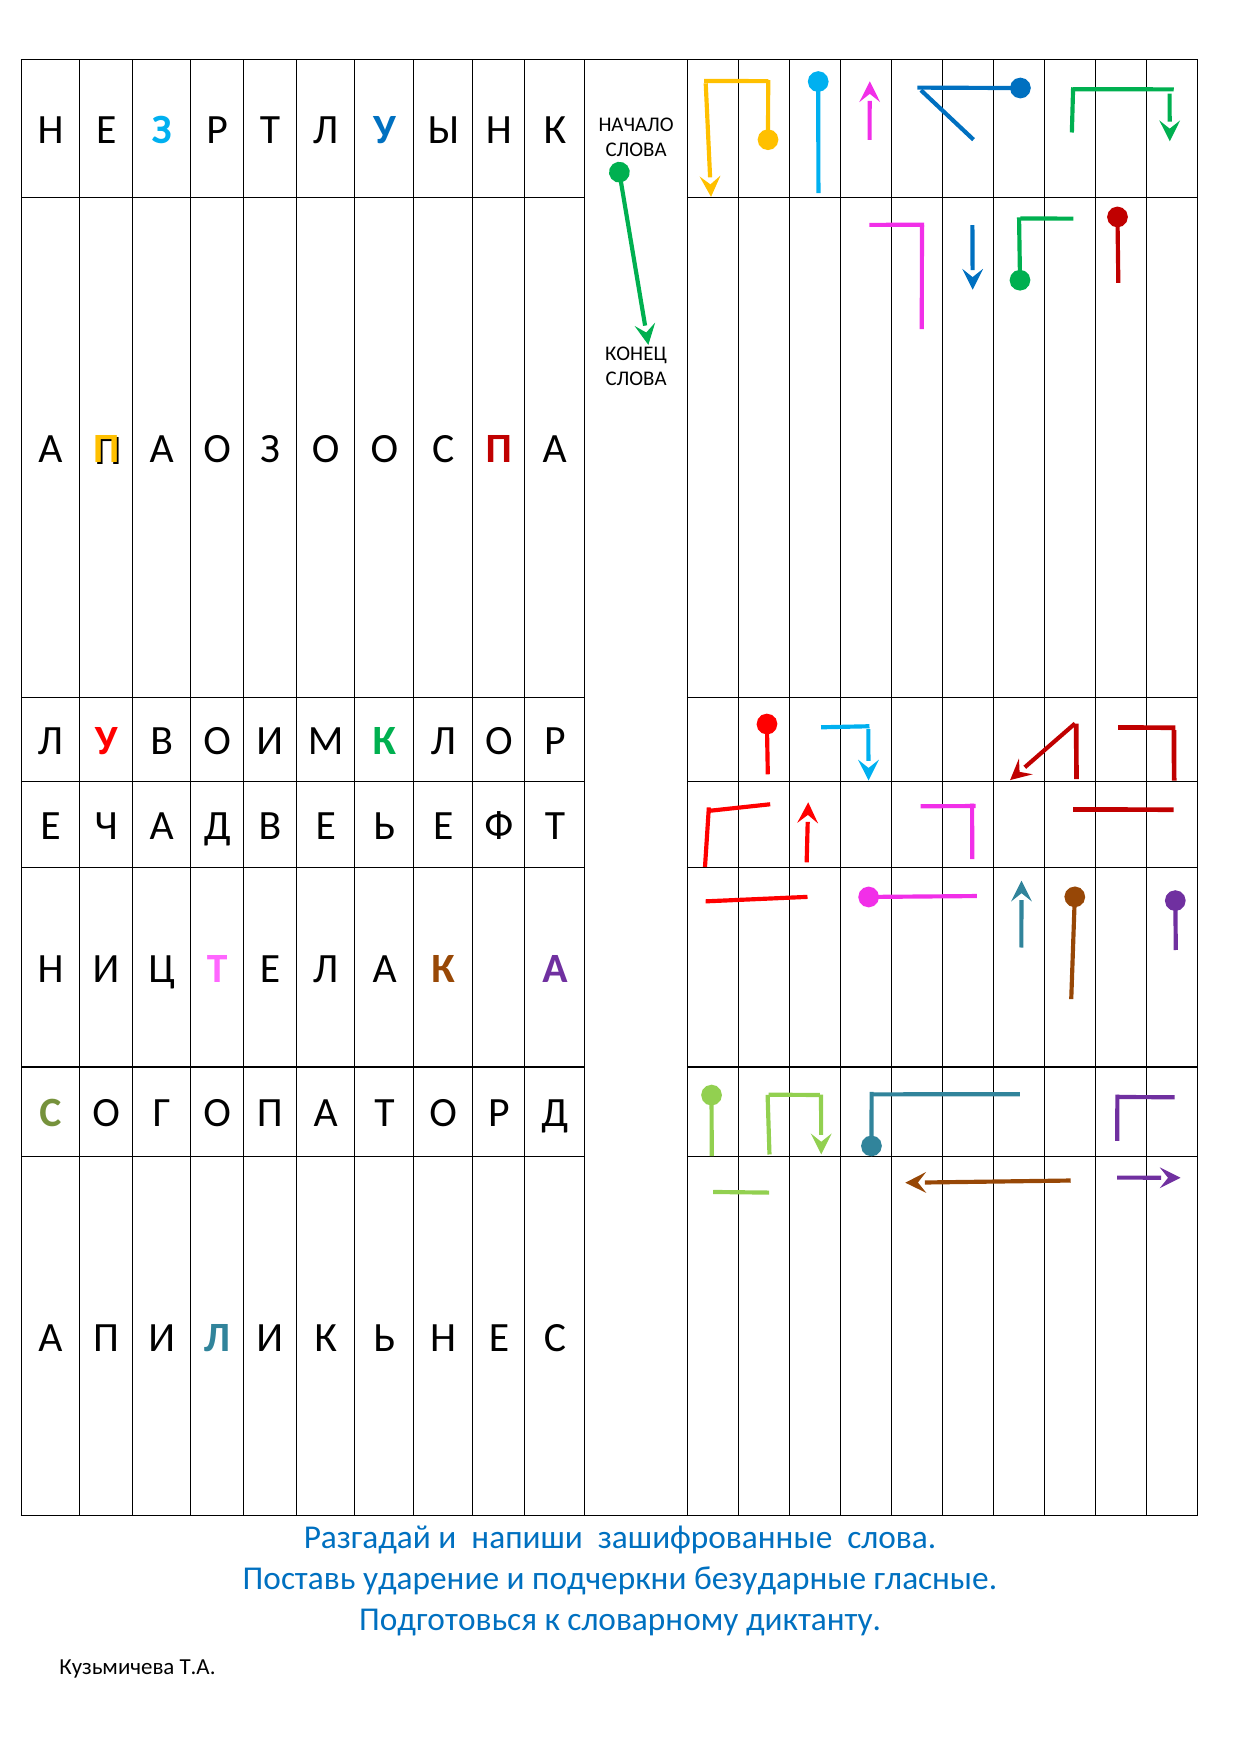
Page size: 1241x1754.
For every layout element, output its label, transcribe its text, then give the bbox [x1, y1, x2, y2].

table_cell в [133, 698, 190, 781]
table_cell [943, 868, 993, 1066]
table_cell е [297, 782, 354, 867]
table_cell [739, 1157, 789, 1515]
table_cell [1147, 868, 1197, 1066]
table_cell [994, 1068, 1044, 1156]
table_cell [841, 198, 891, 697]
table_header [994, 60, 1044, 197]
table_cell [790, 1068, 840, 1156]
table_cell а [355, 868, 413, 1066]
table_cell о [80, 1068, 132, 1156]
table_cell [688, 1157, 738, 1515]
table_cell [739, 868, 789, 897]
table_cell [739, 198, 789, 697]
table_cell ь [355, 1157, 413, 1515]
table_cell [943, 198, 993, 697]
table_cell [688, 1068, 738, 1156]
table_cell т [191, 868, 243, 1066]
table_cell [841, 698, 891, 781]
table_cell [1147, 198, 1197, 697]
table_cell [1045, 698, 1095, 781]
table_header [1045, 60, 1095, 197]
table_header [1147, 60, 1197, 197]
table_cell р [473, 1068, 524, 1156]
table_cell [790, 782, 840, 867]
table_header [943, 60, 993, 85]
table_header н [22, 60, 79, 197]
table_cell [943, 698, 993, 781]
table_cell о [191, 1068, 243, 1156]
table_cell ц [133, 868, 190, 1066]
table_cell [1147, 782, 1197, 867]
table_cell [790, 198, 840, 697]
table_cell а [133, 198, 190, 697]
table_cell [1096, 782, 1146, 807]
table_header [1096, 92, 1146, 197]
table_cell [943, 1097, 993, 1156]
table_cell [943, 1068, 993, 1092]
table_cell [1147, 1068, 1197, 1156]
table_cell [739, 698, 789, 781]
text Разгадай и напиши зашифрованные слова. [59, 1516, 1181, 1557]
table_cell д [525, 1068, 584, 1156]
table_header л [297, 60, 354, 197]
table_header [943, 90, 993, 197]
table_cell а [297, 1068, 354, 1156]
table_cell п [80, 1157, 132, 1515]
table_cell [943, 782, 993, 867]
table_cell т [355, 1068, 413, 1156]
table_cell м [297, 698, 354, 781]
table_cell к [355, 698, 413, 781]
table_cell [994, 1157, 1044, 1179]
table_cell [892, 1068, 942, 1092]
table_header н [473, 60, 524, 197]
table_cell [892, 698, 942, 781]
table_cell а [525, 868, 584, 1066]
table_cell л [22, 698, 79, 781]
table_cell [473, 868, 524, 1066]
table_cell [688, 868, 738, 1066]
table_cell и [80, 868, 132, 1066]
table_cell с [525, 1157, 584, 1515]
table_header е [80, 60, 132, 197]
table_cell е [244, 868, 296, 1066]
table_cell [739, 900, 789, 1066]
table_cell [1096, 1157, 1146, 1515]
table_cell [790, 868, 840, 1066]
table_cell [892, 1097, 942, 1156]
table_header т [244, 60, 296, 197]
table_cell ф [473, 782, 524, 867]
table_cell л [414, 698, 472, 781]
table_cell к [297, 1157, 354, 1515]
table_header р [191, 60, 243, 197]
table_cell п [473, 198, 524, 697]
table_cell и [133, 1157, 190, 1515]
table_cell в [244, 782, 296, 867]
table_cell [994, 198, 1044, 697]
table_cell [994, 698, 1044, 781]
table_cell у [80, 698, 132, 781]
table_cell ь [355, 782, 413, 867]
table_cell к [414, 868, 472, 1066]
table_cell о [297, 198, 354, 697]
table_cell [1045, 782, 1095, 867]
table_cell а [22, 1157, 79, 1515]
table_cell [943, 1184, 993, 1515]
table_cell [994, 868, 1044, 1066]
table_cell п [244, 1068, 296, 1156]
table_cell о [191, 198, 243, 697]
table_cell [841, 868, 891, 1066]
table_cell [994, 1183, 1044, 1515]
table_cell [1147, 698, 1197, 781]
table_cell и [244, 1157, 296, 1515]
table_cell [1045, 198, 1095, 697]
table_cell [1045, 1157, 1095, 1515]
table_cell о [191, 698, 243, 781]
table_header [790, 60, 840, 197]
table_cell [943, 1157, 993, 1180]
table_cell [841, 1157, 891, 1515]
table_cell [739, 782, 789, 867]
table_cell н [22, 868, 79, 1066]
table_header [841, 60, 891, 197]
text Поставь ударение и подчеркни безударные гласные. [59, 1557, 1181, 1598]
table_cell [1045, 1068, 1095, 1156]
table_cell е [414, 782, 472, 867]
table_cell [1096, 868, 1146, 1066]
table_cell д [191, 782, 243, 867]
table_cell [892, 1157, 942, 1515]
table_cell т [525, 782, 584, 867]
table_cell [1045, 868, 1095, 1066]
table_cell [841, 1068, 891, 1156]
table_cell р [525, 698, 584, 781]
table_cell о [414, 1068, 472, 1156]
table_header ы [414, 60, 472, 197]
table_cell [994, 782, 1044, 867]
table_cell [1147, 1157, 1197, 1515]
table_header [688, 60, 738, 197]
table_cell с [414, 198, 472, 697]
table_cell е [22, 782, 79, 867]
table_cell [739, 1068, 789, 1156]
table_cell [1096, 698, 1146, 781]
table_cell [688, 782, 738, 867]
table_cell о [355, 198, 413, 697]
table_cell г [133, 1068, 190, 1156]
table_cell н [414, 1157, 472, 1515]
table_cell [892, 899, 942, 1066]
table_header з [133, 60, 190, 197]
table_cell [1096, 1068, 1146, 1156]
table_cell [892, 868, 942, 894]
table_cell а [133, 782, 190, 867]
table_header [1096, 60, 1146, 87]
table_cell л [191, 1157, 243, 1515]
table_cell [841, 782, 891, 867]
table_header начало слова конец слова [585, 60, 687, 1515]
table_cell [790, 1157, 840, 1515]
text Подготовься к словарному диктанту. [59, 1598, 1181, 1638]
table_cell п [80, 198, 132, 697]
table_cell [688, 698, 738, 781]
table_header у [355, 60, 413, 197]
table_header [892, 60, 942, 197]
table_cell з [244, 198, 296, 697]
table_cell [892, 198, 942, 697]
table_cell и [244, 698, 296, 781]
table_cell [1096, 198, 1146, 697]
table_cell с [22, 1068, 79, 1156]
table_cell [1096, 812, 1146, 867]
table_header к [525, 60, 584, 197]
table_cell л [297, 868, 354, 1066]
table_cell а [525, 198, 584, 697]
table_cell е [473, 1157, 524, 1515]
table_cell [688, 198, 738, 697]
table_cell [790, 698, 840, 781]
table_cell а [22, 198, 79, 697]
table_cell ч [80, 782, 132, 867]
table_cell о [473, 698, 524, 781]
table_cell [892, 782, 942, 867]
table_header [739, 60, 789, 197]
